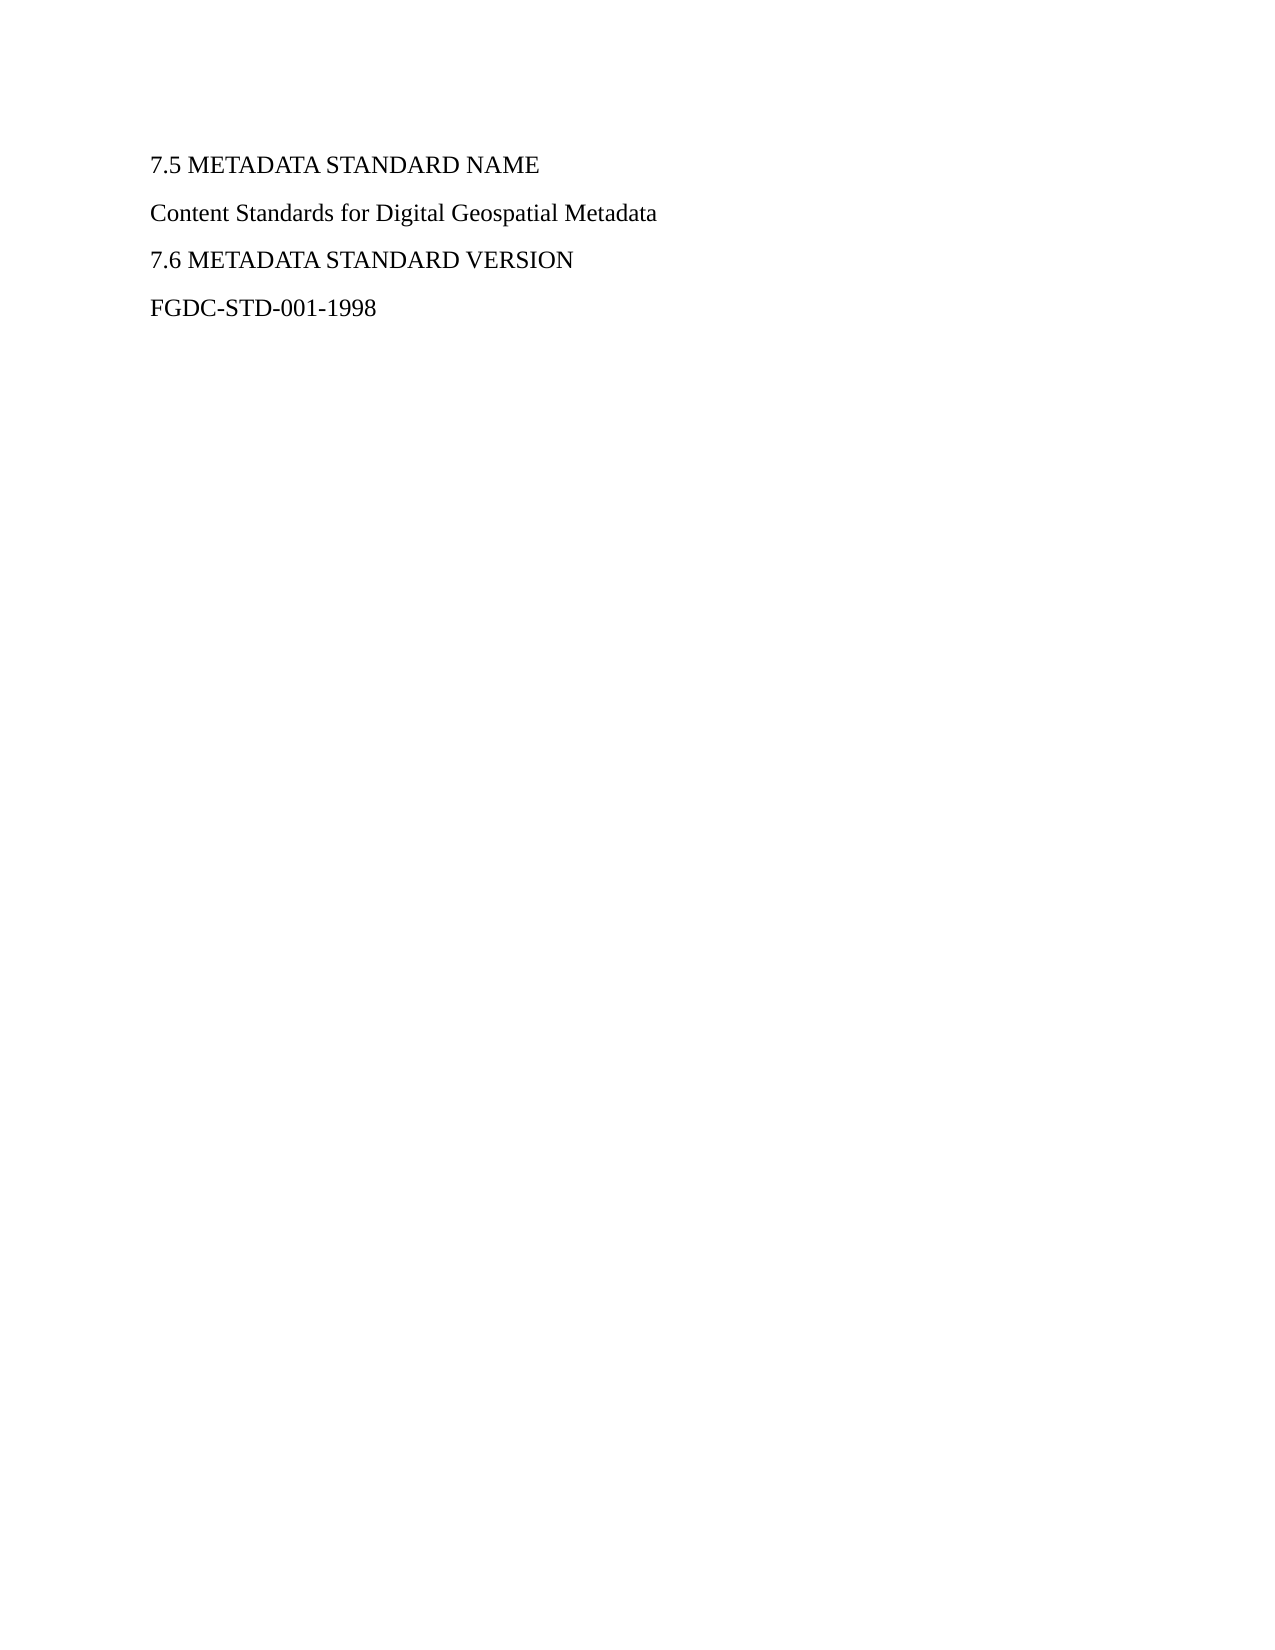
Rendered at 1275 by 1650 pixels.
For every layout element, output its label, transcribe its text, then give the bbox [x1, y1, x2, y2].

text 7.5 METADATA STANDARD NAME [150, 150, 1125, 179]
text Content Standards for Digital Geospatial Metadata [150, 198, 1125, 226]
text FGDC-STD-001-1998 [150, 293, 1125, 322]
text 7.6 METADATA STANDARD VERSION [150, 245, 1125, 274]
